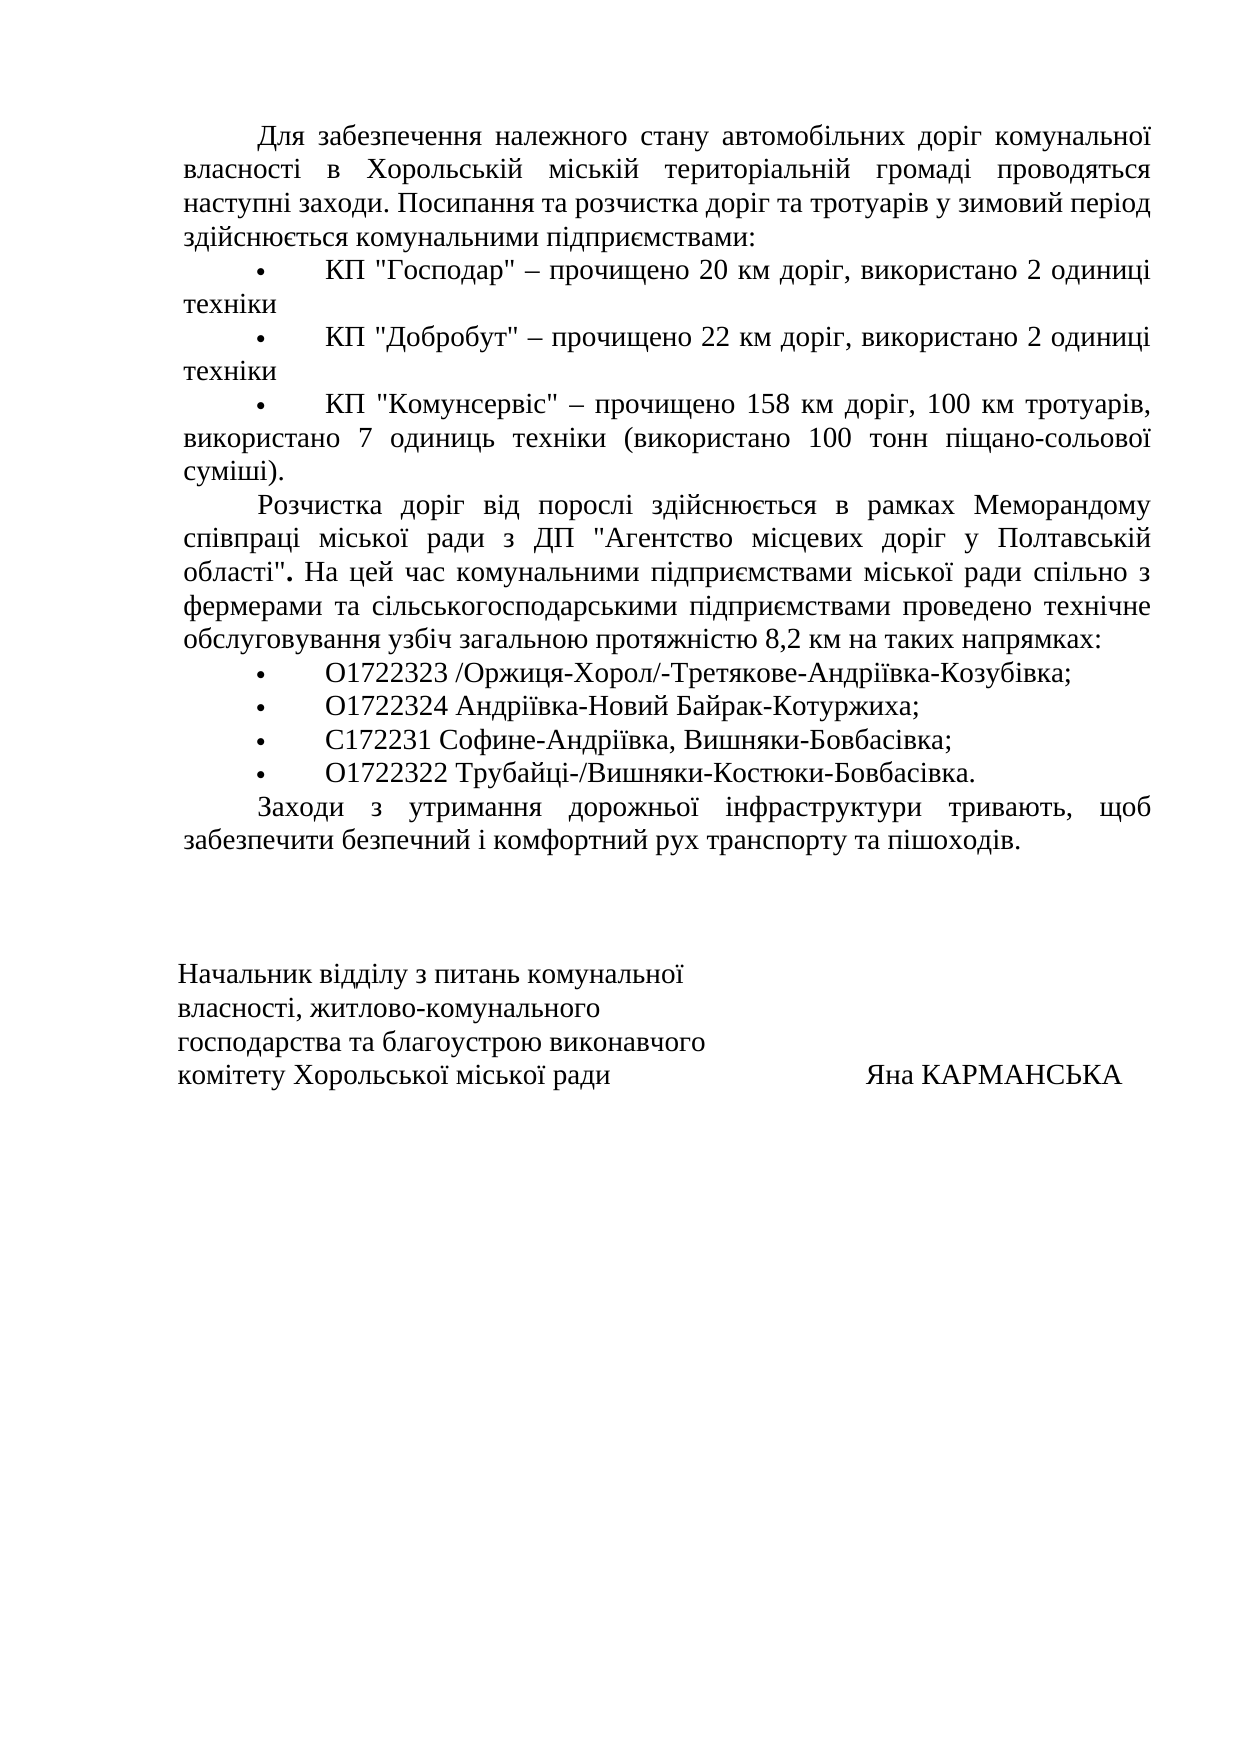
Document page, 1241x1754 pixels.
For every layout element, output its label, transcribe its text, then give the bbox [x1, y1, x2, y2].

text комітету Хорольської міської ради Яна КАРМАНСЬКА [177, 1057, 1152, 1091]
text Заходи з утримання дорожньої інфраструктури тривають, щоб забезпечити безпечний і комфортний рух транспорту та пішоходів. [183, 789, 1152, 856]
list КП "Комунсервіс" – прочищено 158 км доріг, 100 км тротуарів, використано 7 одиниць техніки (використано 100 тонн піщано-сольової суміші). [183, 386, 1152, 487]
text власності, житлово-комунального [177, 990, 1152, 1024]
text Розчистка доріг від порослі здійснюється в рамках Меморандому співпраці міської ради з ДП "Агентство місцевих доріг у Полтавській області". На цей час комунальними підприємствами міської ради спільно з фермерами та сільськогосподарськими підприємствами проведено технічне обслуговування узбіч загальною протяжністю 8,2 км на таких напрямках: [183, 487, 1152, 655]
list КП "Господар" – прочищено 20 км доріг, використано 2 одиниці техніки [183, 252, 1152, 319]
list С172231 Софине-Андріївка, Вишняки-Бовбасівка; [183, 722, 1152, 755]
text господарства та благоустрою виконавчого [177, 1024, 1152, 1057]
list КП "Добробут" – прочищено 22 км доріг, використано 2 одиниці техніки [183, 319, 1152, 386]
list О1722324 Андріївка-Новий Байрак-Котуржиха; [183, 688, 1152, 722]
list О1722323 /Оржиця-Хорол/-Третякове-Андріївка-Козубівка; [183, 655, 1152, 688]
list О1722322 Трубайці-/Вишняки-Костюки-Бовбасівка. [183, 755, 1152, 789]
text Для забезпечення належного стану автомобільних доріг комунальної власності в Хорольській міській територіальній громаді проводяться наступні заходи. Посипання та розчистка доріг та тротуарів у зимовий період здійснюється комунальними підприємствами: [183, 118, 1152, 252]
text Начальник відділу з питань комунальної [177, 957, 1152, 990]
